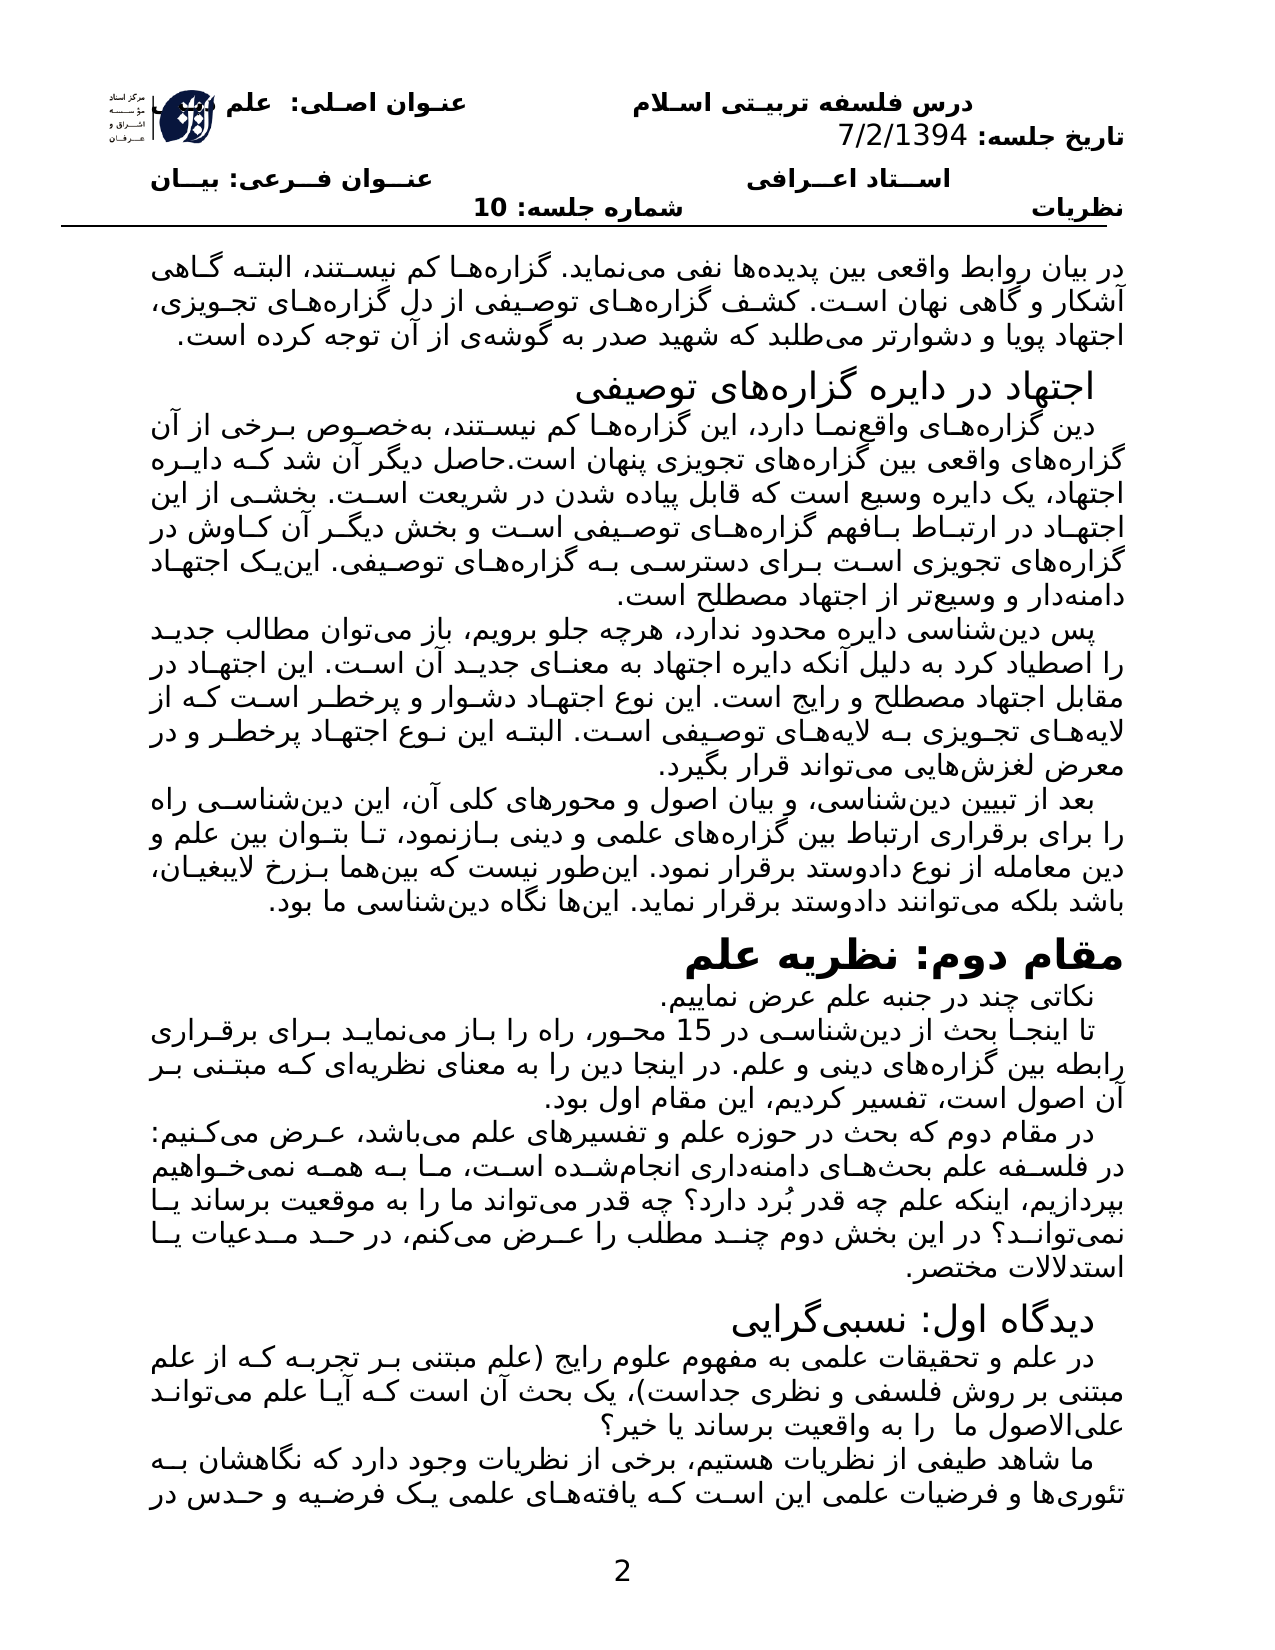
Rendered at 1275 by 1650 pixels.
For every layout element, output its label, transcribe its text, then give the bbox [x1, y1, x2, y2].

subtitle اجتهاد در دایره گزاره‌های توصیفی [150, 365, 1125, 409]
text در مقام دوم که بحث در حوزه علم و تفسیرهای علم می‌باشد، عرض می‌کنیم: در فلسفه علم بحث‌های دامنه‌داری انجام‌شده است، ما به همه نمی‌خواهیم بپردازیم، اینکه علم چه قدر بُرد دارد؟ چه قدر می‌تواند ما را به موقعیت برساند یا نمی‌تواند؟ در این بخش دوم چند مطلب را عرض می‌کنم، در حد مدعیات یا استدلالات مختصر. [150, 1115, 1125, 1285]
text دین گزاره‌های واقع‌نما دارد، این گزاره‌ها کم نیستند، به‌خصوص برخی از آن گزاره‌های واقعی بین گزاره‌های تجویزی پنهان است.حاصل دیگر آن شد که دایره اجتهاد، یک دایره وسیع است که قابل پیاده شدن در شریعت است. بخشی از این اجتهاد در ارتباط بافهم گزاره‌های توصیفی است و بخش دیگر آن کاوش در گزاره‌های تجویزی است برای دسترسی به گزاره‌های توصیفی. این‌یک اجتهاد دامنه‌دار و وسیع‌تر از اجتهاد مصطلح است. [150, 409, 1125, 612]
text نکاتی چند در جنبه علم عرض نماییم. [150, 979, 1125, 1013]
text بعد از تبیین دین‌شناسی، و بیان اصول و محور‌های کلی آن، این دین‌شناسی راه را برای برقراری ارتباط بین گزاره‌های علمی و دینی بازنمود، تا بتوان بین علم و دین معامله از نوع دادوستد برقرار نمود. این‌طور نیست که بین‌هما بزرخ لایبغیان، باشد بلکه می‌توانند دادوستد برقرار نماید. این‌ها نگاه دین‌شناسی ما بود. [150, 782, 1125, 918]
subtitle مقام دوم: نظریه علم [150, 931, 1125, 979]
subtitle دیدگاه اول: نسبی‌گرایی [150, 1297, 1125, 1341]
picture [102, 86, 215, 146]
text در علم و تحقیقات علمی به مفهوم علوم رایج (علم مبتنی بر تجربه که از علم مبتنی بر روش فلسفی و نظری جداست)، یک بحث آن است که آیا علم می‌تواند علی‌الاصول ما را به واقعیت برساند یا خیر؟ [150, 1341, 1125, 1443]
text تا اینجا بحث از دین‌شناسی در 15 محور، راه را باز می‌نماید برای برقراری رابطه بین گزاره‌های دینی و علم. در اینجا دین را به معنای نظریه‌ای که مبتنی بر آن اصول است، تفسیر کردیم، این مقام اول بود. [150, 1013, 1125, 1115]
text پس دین‌شناسی دایره محدود ندارد، هرچه جلو برویم، باز می‌توان مطالب جدید را اصطیاد کرد به دلیل آنکه دایره اجتهاد به معنای جدید آن است. این اجتهاد در مقابل اجتهاد مصطلح و رایج است. این نوع اجتهاد دشوار و پرخطر است که از لایه‌های تجویزی به لایه‌های توصیفی است. البته این نوع اجتهاد پرخطر و در معرض لغزش‌هایی می‌تواند قرار بگیرد. [150, 612, 1125, 782]
